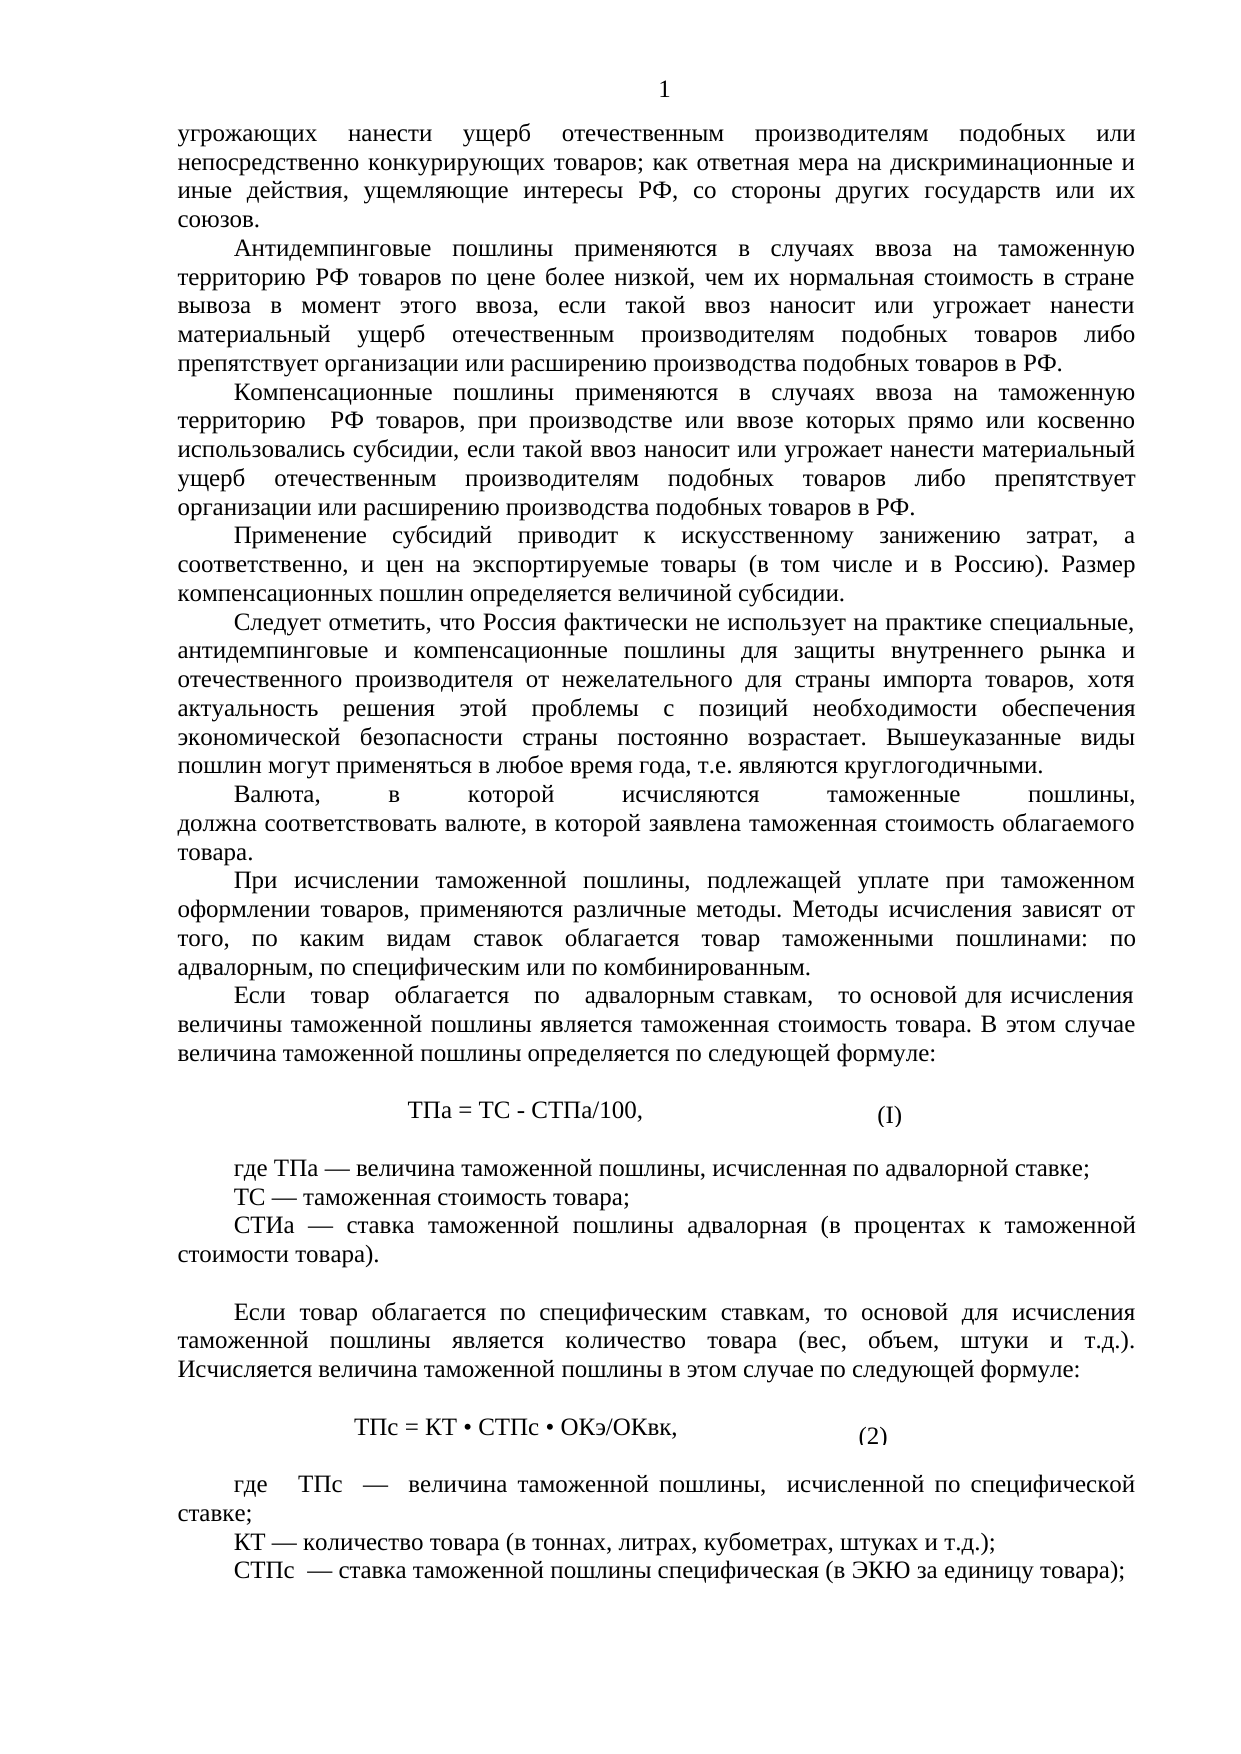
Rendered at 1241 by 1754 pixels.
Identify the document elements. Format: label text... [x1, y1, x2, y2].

text ТПс = КТ • СТПс • ОКэ/ОКвк, [177, 1412, 1136, 1441]
text где ТПс — величина таможенной пошлины, исчисленной по специфической ставке; [177, 1469, 1136, 1527]
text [177, 118, 1136, 233]
text При исчислении таможенной пошлины, подлежащей уплате при таможенном оформлении товаров, применяются различные методы. Методы исчисления зависят от того, по каким видам ставок облагается товар таможенными пошлинами: по адвалорным, по специфическим или по комбинированным. [177, 866, 1136, 981]
text Компенсационные пошлины применяются в случаях ввоза на таможенную территорию РФ товаров, при производстве или ввозе которых прямо или косвенно использовались субсидии, если такой ввоз наносит или угрожает нанести материальный ущерб отечественным производителям подобных товаров либо препятствует организации или расширению производства подобных товаров в РФ. [177, 377, 1136, 521]
text Если товар облагается по специфическим ставкам, то основой для исчисления таможенной пошлины является количество товара (вес, объем, штуки и т.д.). Исчисляется величина таможенной пошлины в этом случае по следующей формуле: [177, 1297, 1136, 1383]
text Антидемпинговые пошлины применяются в случаях ввоза на таможенную территорию РФ товаров по цене более низкой, чем их нормальная стоимость в стране вывоза в момент этого ввоза, если такой ввоз наносит или угрожает нанести материальный ущерб отечественным производителям подобных товаров либо препятствует организации или расширению производства подобных товаров в РФ. [177, 233, 1136, 377]
text СТПс — ставка таможенной пошлины специфическая (в ЭКЮ за единицу товара); [177, 1556, 1136, 1584]
text Валюта, в которой исчисляются таможенные пошлины, должна соответствовать валюте, в которой заявлена таможенная стоимость облагаемого товара. [177, 779, 1136, 866]
text где ТПа — величина таможенной пошлины, исчисленная по адвалорной ставке; [177, 1153, 1136, 1182]
text ТС — таможенная стоимость товара; [177, 1182, 1136, 1211]
text КТ — количество товара (в тоннах, литрах, кубометрах, штуках и т.д.); [177, 1527, 1136, 1556]
text ТПа = ТС - СТПа/100, [177, 1096, 1136, 1124]
text (2) [802, 1421, 888, 1445]
text (I) [821, 1100, 902, 1126]
text Применение субсидий приводит к искусственному занижению затрат, а соответственно, и цен на экспортируемые товары (в том числе и в Россию). Размер компенсационных пошлин определяется величиной субсидии. [177, 521, 1136, 607]
text Если товар облагается по адвалорным ставкам, то основой для исчисления величины таможенной пошлины является таможенная стоимость товара. В этом случае величина таможенной пошлины определяется по следующей формуле: [177, 981, 1136, 1067]
text СТИа — ставка таможенной пошлины адвалорная (в процентах к таможенной стоимости товара). [177, 1211, 1136, 1268]
text Следует отметить, что Россия фактически не использует на практике специальные, антидемпинговые и компенсационные пошлины для защиты внутреннего рынка и отечественного производителя от нежелательного для страны импорта товаров, хотя актуальность решения этой проблемы с позиций необходимости обеспечения экономической безопасности страны постоянно возрастает. Вышеуказанные виды пошлин могут применяться в любое время года, т.е. являются круглогодичными. [177, 607, 1136, 779]
